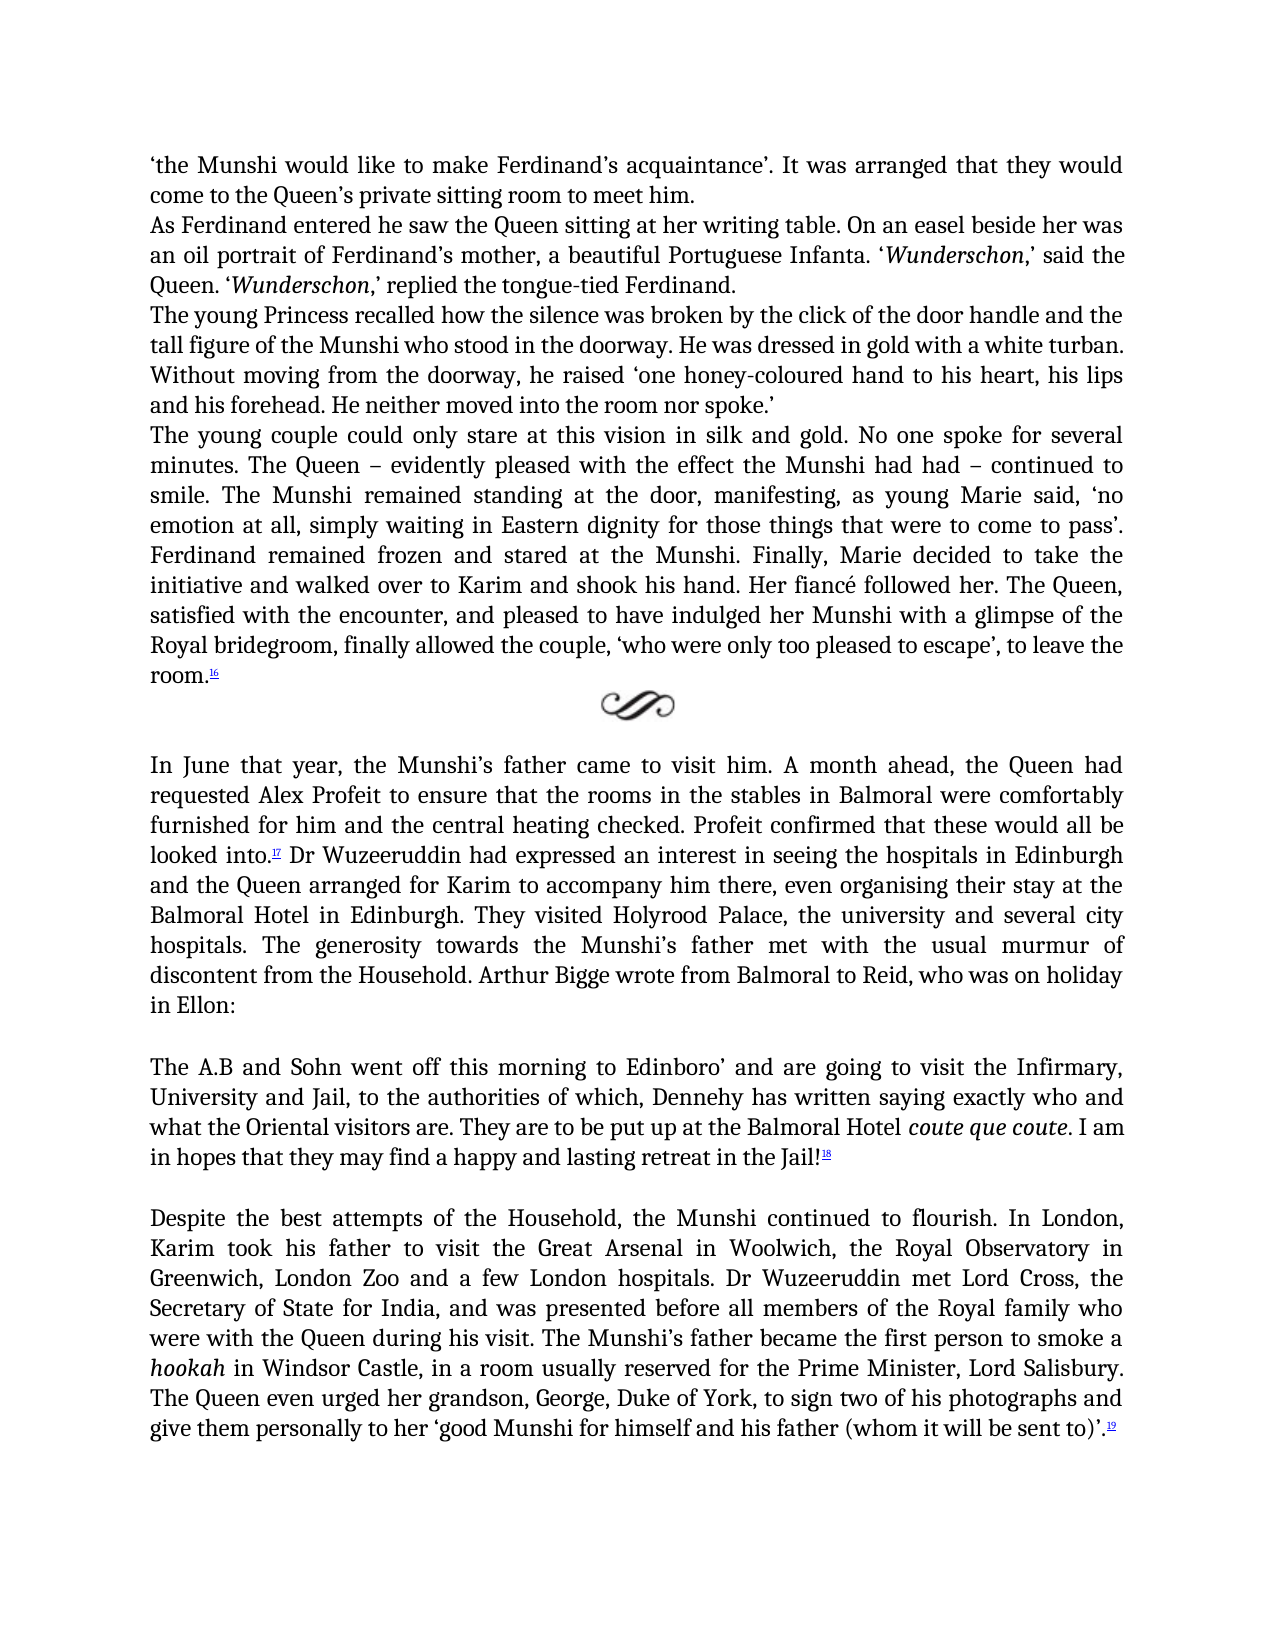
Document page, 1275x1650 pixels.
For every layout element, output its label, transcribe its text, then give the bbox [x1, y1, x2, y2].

text The young couple could only stare at this vision in silk and gold. No one spoke for several minutes. The Queen – evidently pleased with the effect the Munshi had had – continued to smile. The Munshi remained standing at the door, manifesting, as young Marie said, ‘no emotion at all, simply waiting in Eastern dignity for those things that were to come to pass’. Ferdinand remained frozen and stared at the Munshi. Finally, Marie decided to take the initiative and walked over to Karim and shook his hand. Her fiancé followed her. The Queen, satisfied with the encounter, and pleased to have indulged her Munshi with a glimpse of the Royal bridegroom, finally allowed the couple, ‘who were only too pleased to escape’, to leave the room.16 [150, 420, 1125, 690]
text The A.B and Sohn went off this morning to Edinboro’ and are going to visit the Infirmary, University and Jail, to the authorities of which, Dennehy has written saying exactly who and what the Oriental visitors are. They are to be put up at the Balmoral Hotel coute que coute. I am in hopes that they may find a happy and lasting retreat in the Jail!18 [150, 1051, 1125, 1171]
text In June that year, the Munshi’s father came to visit him. A month ahead, the Queen had requested Alex Profeit to ensure that the rooms in the stables in Balmoral were comfortably furnished for him and the central heating checked. Profeit confirmed that these would all be looked into.17 Dr Wuzeeruddin had expressed an interest in seeing the hospitals in Edinburgh and the Queen arranged for Karim to accompany him there, even organising their stay at the Balmoral Hotel in Edinburgh. They visited Holyrood Palace, the university and several city hospitals. The generosity towards the Munshi’s father met with the usual murmur of discontent from the Household. Arthur Bigge wrote from Balmoral to Reid, who was on holiday in Ellon: [150, 750, 1125, 1020]
text The young Princess recalled how the silence was broken by the click of the door handle and the tall figure of the Munshi who stood in the doorway. He was dressed in gold with a white turban. Without moving from the doorway, he raised ‘one honey-coloured hand to his heart, his lips and his forehead. He neither moved into the room nor spoke.’ [150, 300, 1125, 420]
text As Ferdinand entered he saw the Queen sitting at her writing table. On an easel beside her was an oil portrait of Ferdinand’s mother, a beautiful Portuguese Infanta. ‘Wunderschon,’ said the Queen. ‘Wunderschon,’ replied the tongue-tied Ferdinand. [150, 210, 1125, 300]
text Despite the best attempts of the Household, the Munshi continued to flourish. In London, Karim took his father to visit the Great Arsenal in Woolwich, the Royal Observatory in Greenwich, London Zoo and a few London hospitals. Dr Wuzeeruddin met Lord Cross, the Secretary of State for India, and was presented before all members of the Royal family who were with the Queen during his visit. The Munshi’s father became the first person to smoke a hookah in Windsor Castle, in a room usually reserved for the Prime Minister, Lord Salisbury. The Queen even urged her grandson, George, Duke of York, to sign two of his photographs and give them personally to her ‘good Munshi for himself and his father (whom it will be sent to)’.19 [150, 1202, 1125, 1442]
picture [600, 690, 675, 722]
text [150, 150, 1125, 210]
